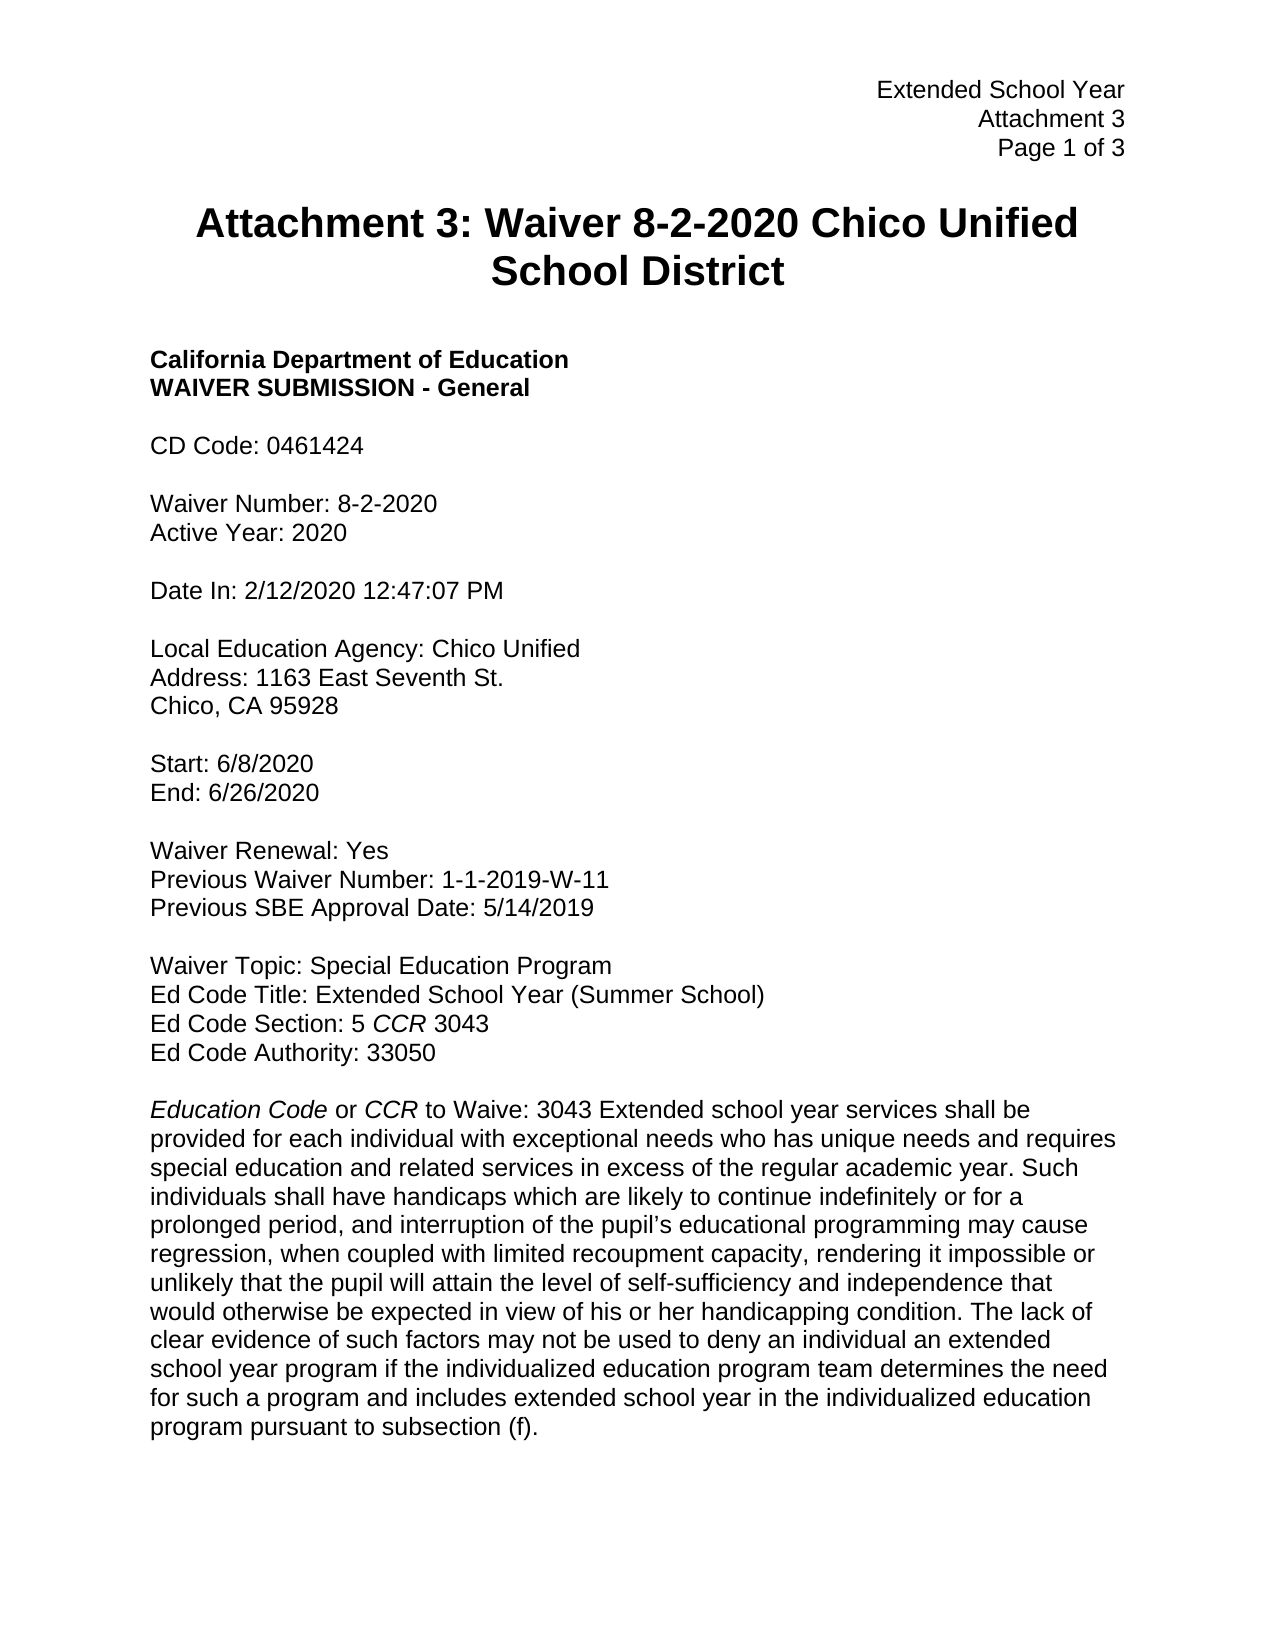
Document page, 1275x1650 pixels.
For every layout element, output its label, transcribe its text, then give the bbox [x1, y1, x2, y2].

text Previous Waiver Number: 1-1-2019-W-11 [150, 864, 1125, 893]
text Ed Code Section: 5 CCR 3043 [150, 1009, 1125, 1037]
text Education Code or CCR to Waive: 3043 Extended school year services shall be provided for each individual with exceptional needs who has unique needs and requires special education and related services in excess of the regular academic year. Such individuals shall have handicaps which are likely to continue indefinitely or for a prolonged period, and interruption of the pupil’s educational programming may cause regression, when coupled with limited recoupment capacity, rendering it impossible or unlikely that the pupil will attain the level of self-sufficiency and independence that would otherwise be expected in view of his or her handicapping condition. The lack of clear evidence of such factors may not be used to deny an individual an extended school year program if the individualized education program team determines the need for such a program and includes extended school year in the individualized education program pursuant to subsection (f). [539, 1095, 1125, 1440]
text WAIVER SUBMISSION - General [150, 373, 1125, 402]
text Address: 1163 East Seventh St. [150, 662, 1125, 691]
text Local Education Agency: Chico Unified [150, 634, 1125, 662]
text Active Year: 2020 [150, 518, 1125, 547]
text End: 6/26/2020 [150, 778, 1125, 807]
text Waiver Number: 8-2-2020 [150, 489, 1125, 518]
text Waiver Topic: Special Education Program [150, 951, 1125, 980]
subtitle Attachment 3: Waiver 8-2-2020 Chico Unified School District [150, 199, 1125, 294]
text CD Code: 0461424 [150, 431, 1125, 460]
text Date In: 2/12/2020 12:47:07 PM [150, 576, 1125, 604]
text Previous SBE Approval Date: 5/14/2019 [150, 893, 1125, 922]
text Start: 6/8/2020 [150, 749, 1125, 778]
text Chico, CA 95928 [150, 691, 1125, 720]
text Waiver Renewal: Yes [150, 836, 1125, 864]
text Ed Code Authority: 33050 [150, 1037, 1125, 1066]
text Ed Code Title: Extended School Year (Summer School) [150, 980, 1125, 1009]
text California Department of Education [150, 344, 1125, 373]
